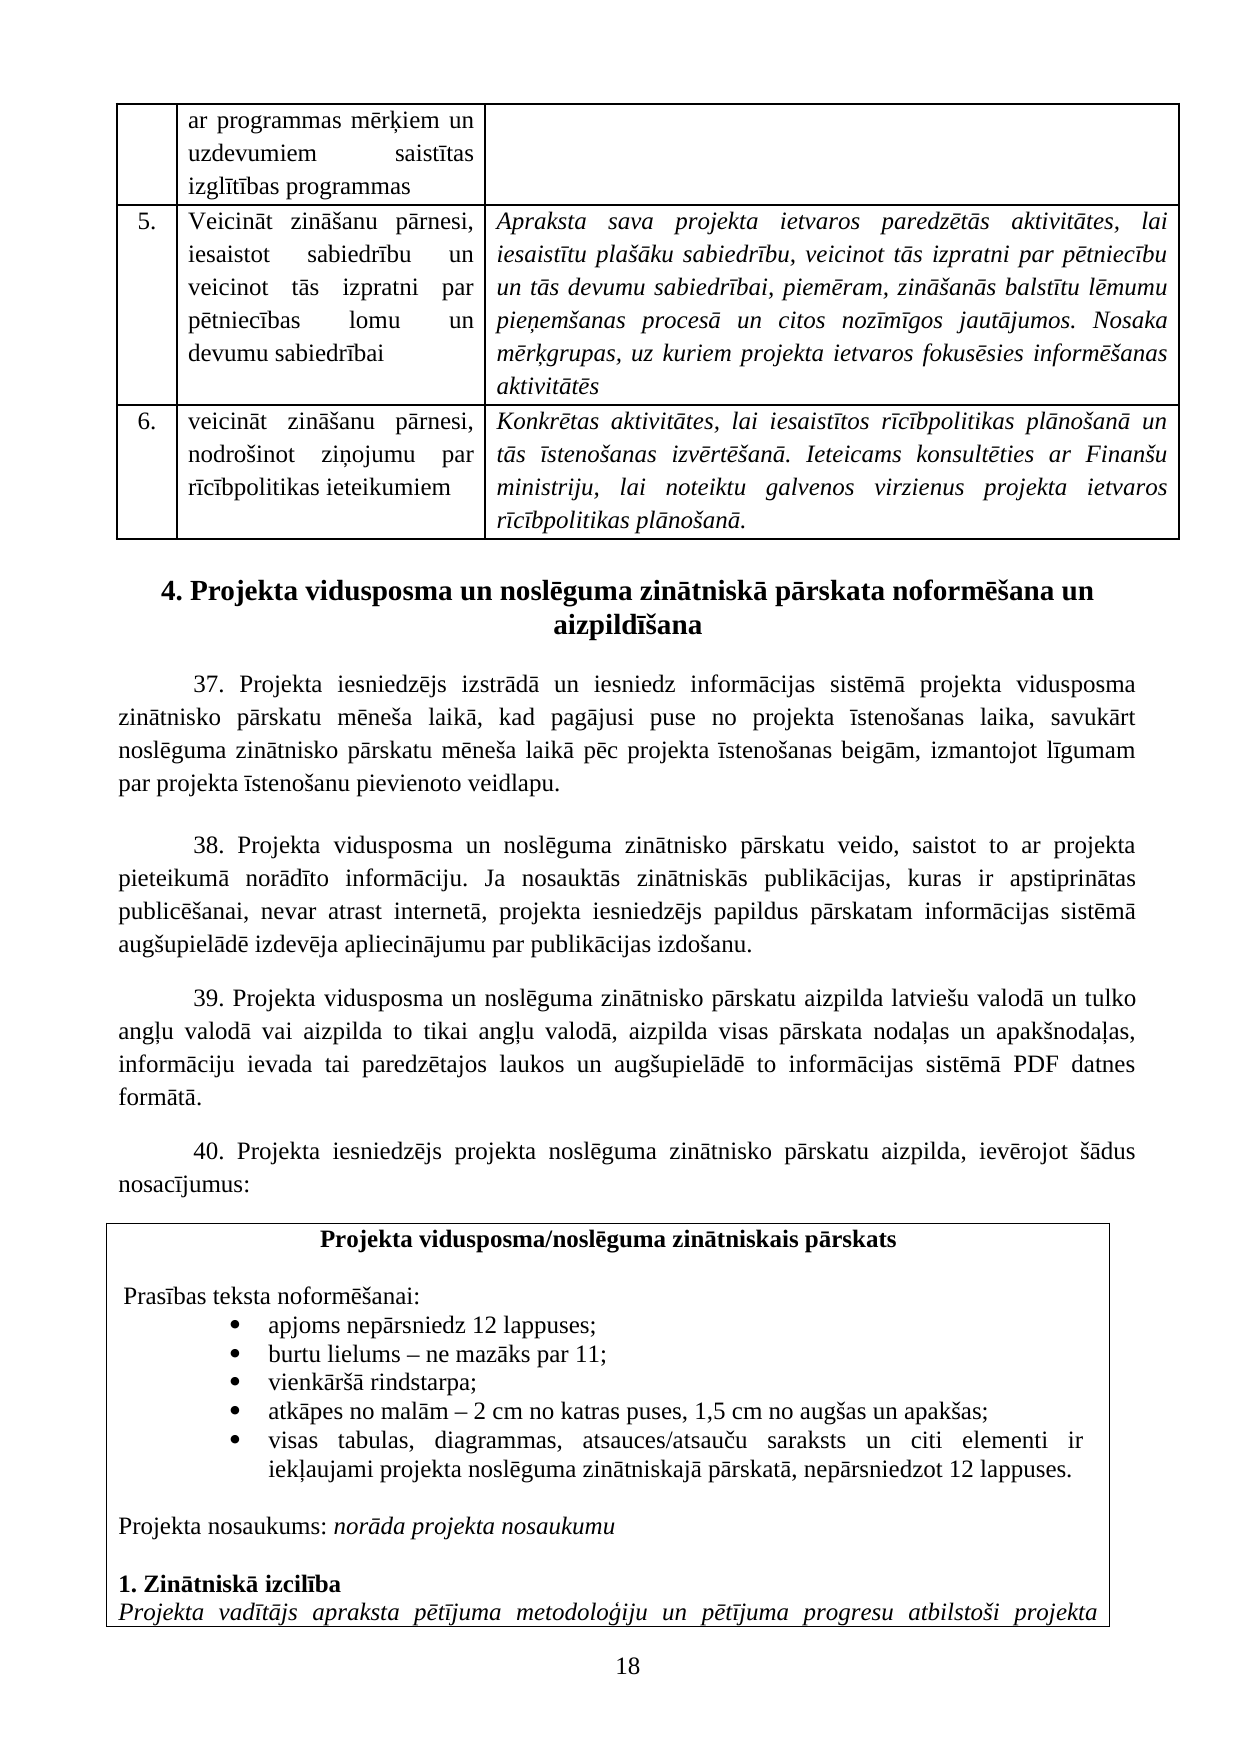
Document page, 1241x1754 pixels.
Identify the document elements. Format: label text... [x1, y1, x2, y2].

text 38. Projekta vidusposma un noslēguma zinātnisko pārskatu veido, saistot to ar projekta pieteikumā norādīto informāciju. Ja nosauktās zinātniskās publikācijas, kuras ir apstiprinātas publicēšanai, nevar atrast internetā, projekta iesniedzējs papildus pārskatam informācijas sistēmā augšupielādē izdevēja apliecinājumu par publikācijas izdošanu. [118, 830, 1137, 958]
subtitle 4. Projekta vidusposma un noslēguma zinātniskā pārskata noformēšana un aizpildīšana [118, 573, 1137, 640]
text 40. Projekta iesniedzējs projekta noslēguma zinātnisko pārskatu aizpilda, ievērojot šādus nosacījumus: [118, 1136, 1137, 1197]
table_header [107, 1224, 1109, 1626]
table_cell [178, 105, 484, 204]
table_cell Veicināt zināšanu pārnesi, iesaistot sabiedrību un veicinot tās izpratni par pētniecības lomu un devumu sabiedrībai [178, 206, 484, 404]
table_cell 4. [118, 105, 176, 204]
table_cell veicināt zināšanu pārnesi, nodrošinot ziņojumu par rīcībpolitikas ieteikumiem [178, 406, 484, 538]
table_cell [486, 105, 1178, 204]
table_cell Konkrētas aktivitātes, lai iesaistītos rīcībpolitikas plānošanā un tās īstenošanas izvērtēšanā. Ieteicams konsultēties ar Finanšu ministriju, lai noteiktu galvenos virzienus projekta ietvaros rīcībpolitikas plānošanā. [486, 406, 1178, 538]
text 39. Projekta vidusposma un noslēguma zinātnisko pārskatu aizpilda latviešu valodā un tulko angļu valodā vai aizpilda to tikai angļu valodā, aizpilda visas pārskata nodaļas un apakšnodaļas, informāciju ievada tai paredzētajos laukos un augšupielādē to informācijas sistēmā PDF datnes formātā. [118, 983, 1137, 1111]
table_cell 5. [118, 206, 176, 404]
text 37. Projekta iesniedzējs izstrādā un iesniedz informācijas sistēmā projekta vidusposma zinātnisko pārskatu mēneša laikā, kad pagājusi puse no projekta īstenošanas laika, savukārt noslēguma zinātnisko pārskatu mēneša laikā pēc projekta īstenošanas beigām, izmantojot līgumam par projekta īstenošanu pievienoto veidlapu. [118, 669, 1137, 797]
table_cell Apraksta sava projekta ietvaros paredzētās aktivitātes, lai iesaistītu plašāku sabiedrību, veicinot tās izpratni par pētniecību un tās devumu sabiedrībai, piemēram, zināšanās balstītu lēmumu pieņemšanas procesā un citos nozīmīgos jautājumos. Nosaka mērķgrupas, uz kuriem projekta ietvaros fokusēsies informēšanas aktivitātēs [486, 206, 1178, 404]
table_cell 6. [118, 406, 176, 538]
